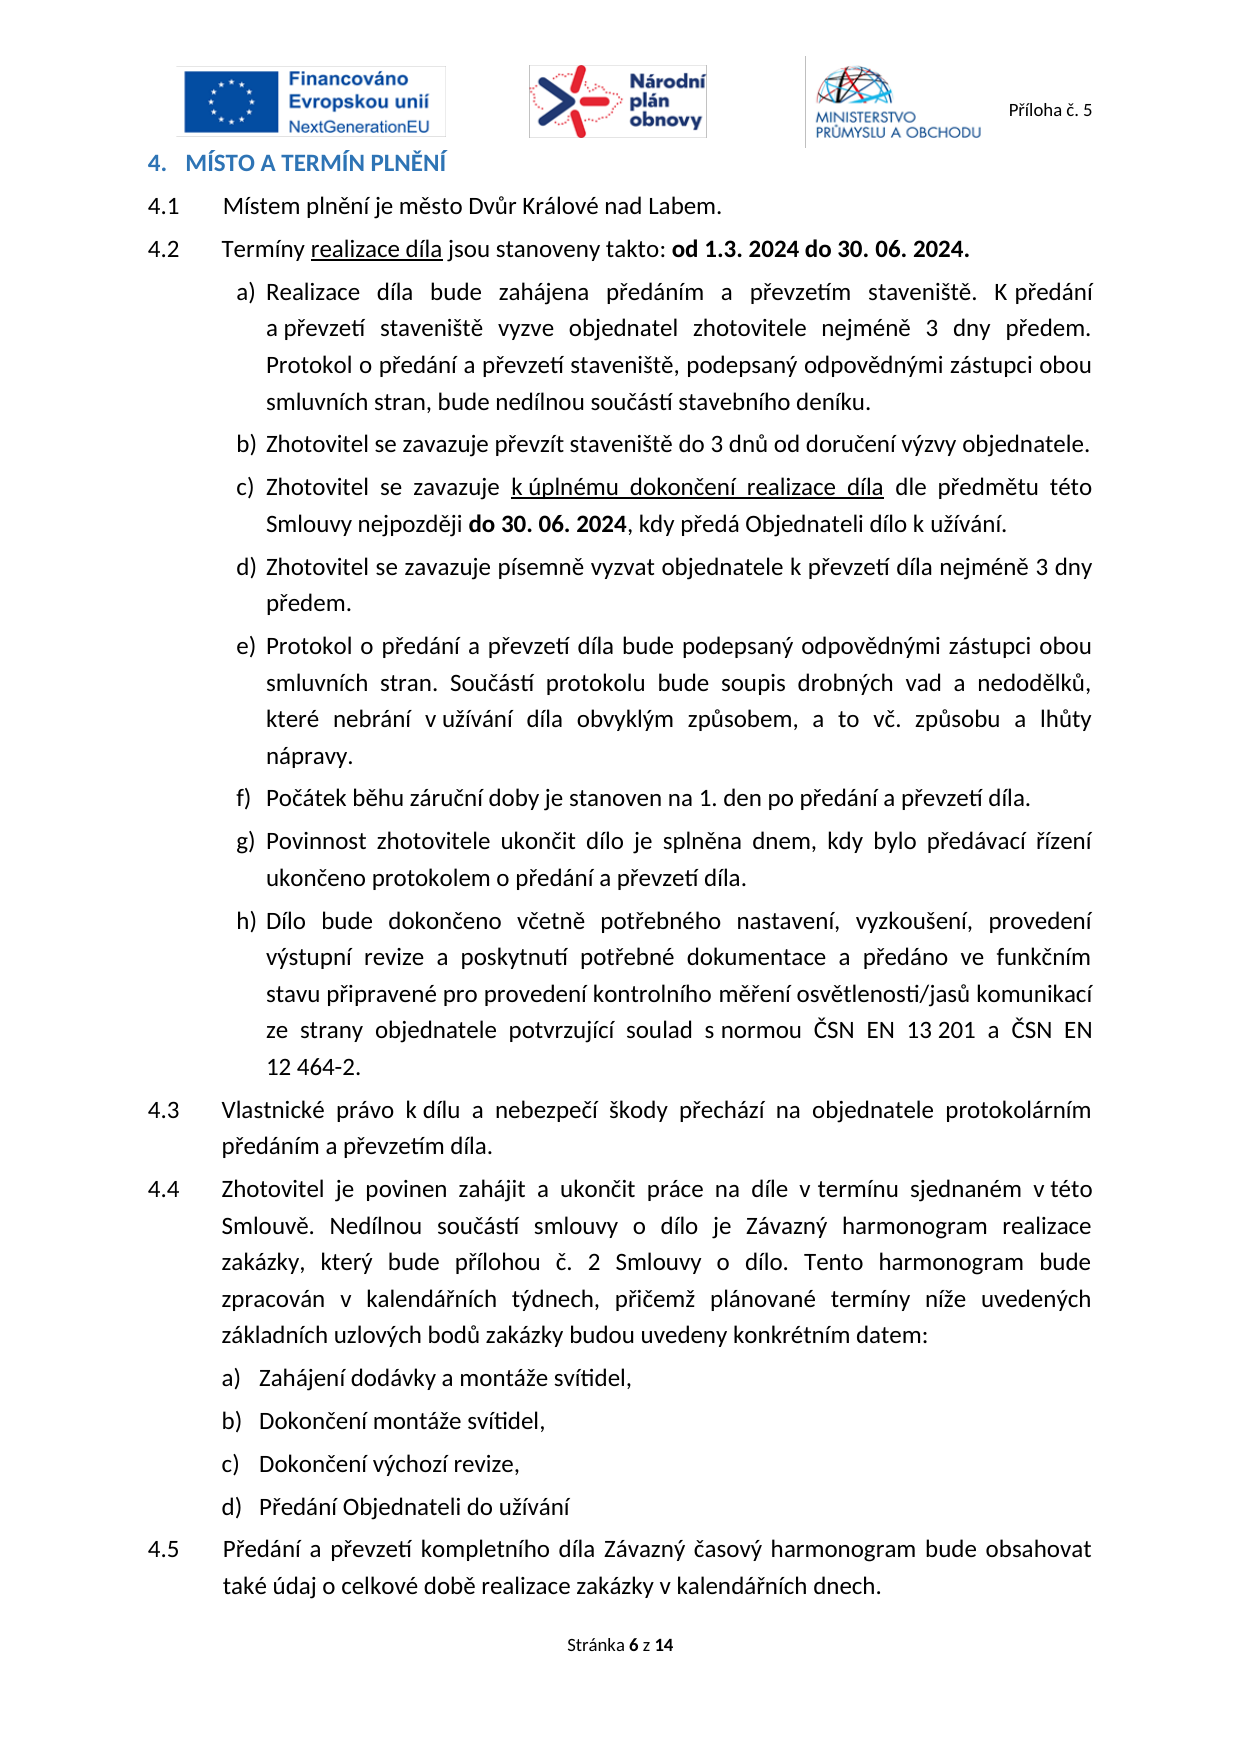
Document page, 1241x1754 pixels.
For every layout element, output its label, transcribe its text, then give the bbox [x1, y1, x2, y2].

list Místem plnění je město Dvůr Králové nad Labem. [148, 190, 1093, 221]
list Zhotovitel je povinen zahájit a ukončit práce na díle v termínu sjednaném v této Smlouvě. Nedílnou součástí smlouvy o dílo je Závazný harmonogram realizace zakázky, který bude přílohou č. 2 Smlouvy o dílo. Tento harmonogram bude zpracován v kalendářních týdnech, přičemž plánované termíny níže uvedených základních uzlových bodů zakázky budou uvedeny konkrétním datem: [148, 1173, 1093, 1350]
list Zhotovitel se zavazuje převzít staveniště do 3 dnů od doručení výzvy objednatele. [236, 428, 1093, 459]
list Dokončení výchozí revize, [221, 1448, 1093, 1478]
list Dílo bude dokončeno včetně potřebného nastavení, vyzkoušení, provedení výstupní revize a poskytnutí potřebné dokumentace a předáno ve funkčním stavu připravené pro provedení kontrolního měření osvětlenosti/jasů komunikací ze strany objednatele potvrzující soulad s normou ČSN EN 13 201 a ČSN EN 12 464-2. [236, 905, 1093, 1082]
list Předání Objednateli do užívání [221, 1491, 1093, 1521]
list MÍSTO A TERMÍN PLNĚNÍ [148, 148, 1093, 178]
list Zhotovitel se zavazuje písemně vyzvat objednatele k převzetí díla nejméně 3 dny předem. [236, 551, 1093, 618]
list Protokol o předání a převzetí díla bude podepsaný odpovědnými zástupci obou smluvních stran. Součástí protokolu bude soupis drobných vad a nedodělků, které nebrání v užívání díla obvyklým způsobem, a to vč. způsobu a lhůty nápravy. [236, 630, 1093, 770]
list Zahájení dodávky a montáže svítidel, [221, 1362, 1093, 1393]
picture [176, 56, 991, 148]
list Realizace díla bude zahájena předáním a převzetím staveniště. K předání a převzetí staveniště vyzve objednatel zhotovitele nejméně 3 dny předem. Protokol o předání a převzetí staveniště, podepsaný odpovědnými zástupci obou smluvních stran, bude nedílnou součástí stavebního deníku. [236, 276, 1093, 416]
list Dokončení montáže svítidel, [221, 1405, 1093, 1436]
list Zhotovitel se zavazuje k úplnému dokončení realizace díla dle předmětu této Smlouvy nejpozději do 30. 06. 2024, kdy předá Objednateli dílo k užívání. [236, 471, 1093, 538]
list Povinnost zhotovitele ukončit dílo je splněna dnem, kdy bylo předávací řízení ukončeno protokolem o předání a převzetí díla. [236, 825, 1093, 892]
list Vlastnické právo k dílu a nebezpečí škody přechází na objednatele protokolárním předáním a převzetím díla. [148, 1094, 1093, 1161]
list Předání a převzetí kompletního díla Závazný časový harmonogram bude obsahovat také údaj o celkové době realizace zakázky v kalendářních dnech. [148, 1533, 1093, 1601]
list Termíny realizace díla jsou stanoveny takto: od 1.3. 2024 do 30. 06. 2024. [148, 233, 1093, 264]
list Počátek běhu záruční doby je stanoven na 1. den po předání a převzetí díla. [236, 783, 1093, 813]
